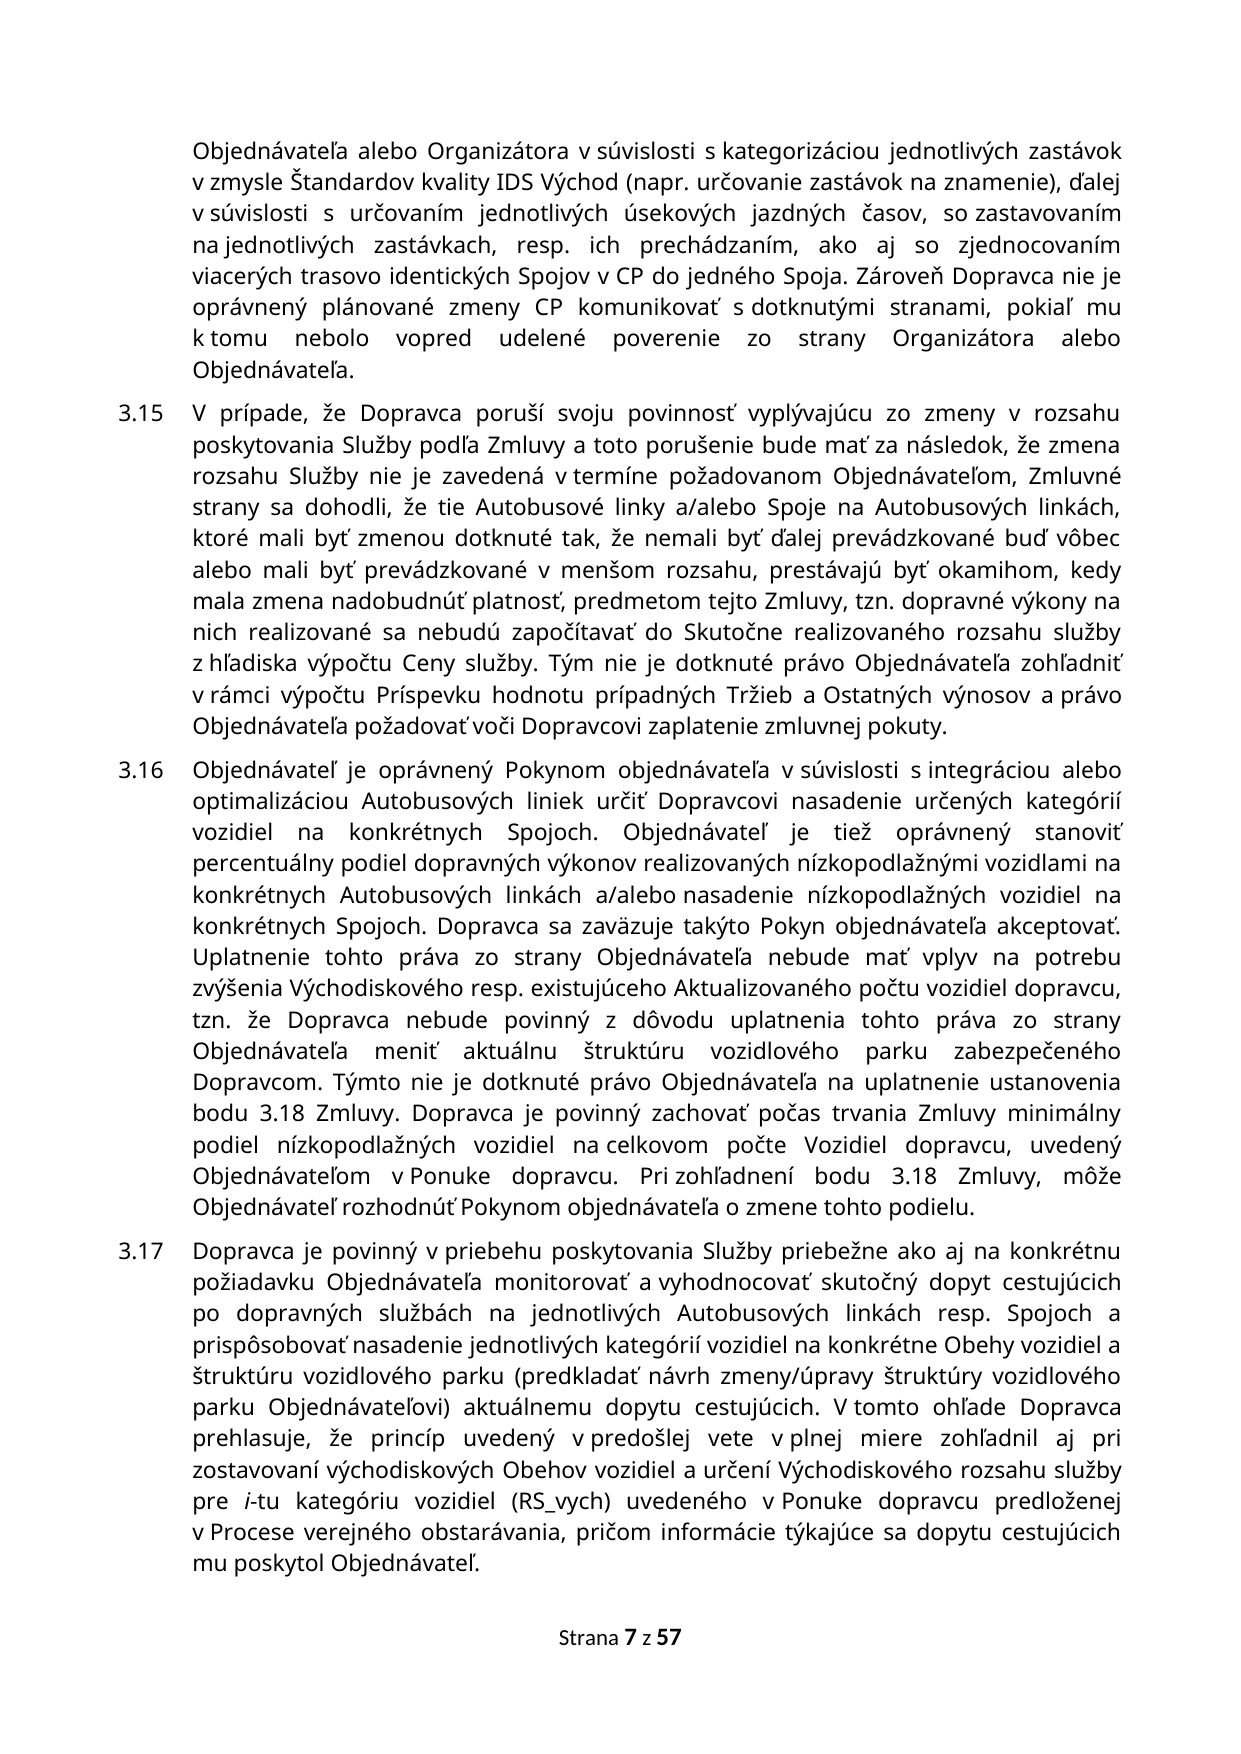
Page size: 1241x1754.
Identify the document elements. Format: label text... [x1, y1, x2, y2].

subtitle Dopravca je povinný v priebehu poskytovania Služby priebežne ako aj na konkrétnu požiadavku Objednávateľa monitorovať a vyhodnocovať skutočný dopyt cestujúcich po dopravných službách na jednotlivých Autobusových linkách resp. Spojoch a prispôsobovať nasadenie jednotlivých kategórií vozidiel na konkrétne Obehy vozidiel a štruktúru vozidlového parku (predkladať návrh zmeny/úpravy štruktúry vozidlového parku Objednávateľovi) aktuálnemu dopytu cestujúcich. V tomto ohľade Dopravca prehlasuje, že princíp uvedený v predošlej vete v plnej miere zohľadnil aj pri zostavovaní východiskových Obehov vozidiel a určení Východiskového rozsahu služby pre i-tu kategóriu vozidiel (RS_vych) uvedeného v Ponuke dopravcu predloženej v Procese verejného obstarávania, pričom informácie týkajúce sa dopytu cestujúcich mu poskytol Objednávateľ. [118, 1235, 1122, 1578]
subtitle Objednávateľ je oprávnený Pokynom objednávateľa v súvislosti s integráciou alebo optimalizáciou Autobusových liniek určiť Dopravcovi nasadenie určených kategórií vozidiel na konkrétnych Spojoch. Objednávateľ je tiež oprávnený stanoviť percentuálny podiel dopravných výkonov realizovaných nízkopodlažnými vozidlami na konkrétnych Autobusových linkách a/alebo nasadenie nízkopodlažných vozidiel na konkrétnych Spojoch. Dopravca sa zaväzuje takýto Pokyn objednávateľa akceptovať. Uplatnenie tohto práva zo strany Objednávateľa nebude mať vplyv na potrebu zvýšenia Východiskového resp. existujúceho Aktualizovaného počtu vozidiel dopravcu, tzn. že Dopravca nebude povinný z dôvodu uplatnenia tohto práva zo strany Objednávateľa meniť aktuálnu štruktúru vozidlového parku zabezpečeného Dopravcom. Týmto nie je dotknuté právo Objednávateľa na uplatnenie ustanovenia bodu 3.18 Zmluvy. Dopravca je povinný zachovať počas trvania Zmluvy minimálny podiel nízkopodlažných vozidiel na celkovom počte Vozidiel dopravcu, uvedený Objednávateľom v Ponuke dopravcu. Pri zohľadnení bodu 3.18 Zmluvy, môže Objednávateľ rozhodnúť Pokynom objednávateľa o zmene tohto podielu. [118, 753, 1122, 1222]
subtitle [118, 135, 1122, 385]
subtitle V prípade, že Dopravca poruší svoju povinnosť vyplývajúcu zo zmeny v rozsahu poskytovania Služby podľa Zmluvy a toto porušenie bude mať za následok, že zmena rozsahu Služby nie je zavedená v termíne požadovanom Objednávateľom, Zmluvné strany sa dohodli, že tie Autobusové linky a/alebo Spoje na Autobusových linkách, ktoré mali byť zmenou dotknuté tak, že nemali byť ďalej prevádzkované buď vôbec alebo mali byť prevádzkované v menšom rozsahu, prestávajú byť okamihom, kedy mala zmena nadobudnúť platnosť, predmetom tejto Zmluvy, tzn. dopravné výkony na nich realizované sa nebudú započítavať do Skutočne realizovaného rozsahu služby z hľadiska výpočtu Ceny služby. Tým nie je dotknuté právo Objednávateľa zohľadniť v rámci výpočtu Príspevku hodnotu prípadných Tržieb a Ostatných výnosov a právo Objednávateľa požadovať voči Dopravcovi zaplatenie zmluvnej pokuty. [118, 397, 1122, 741]
